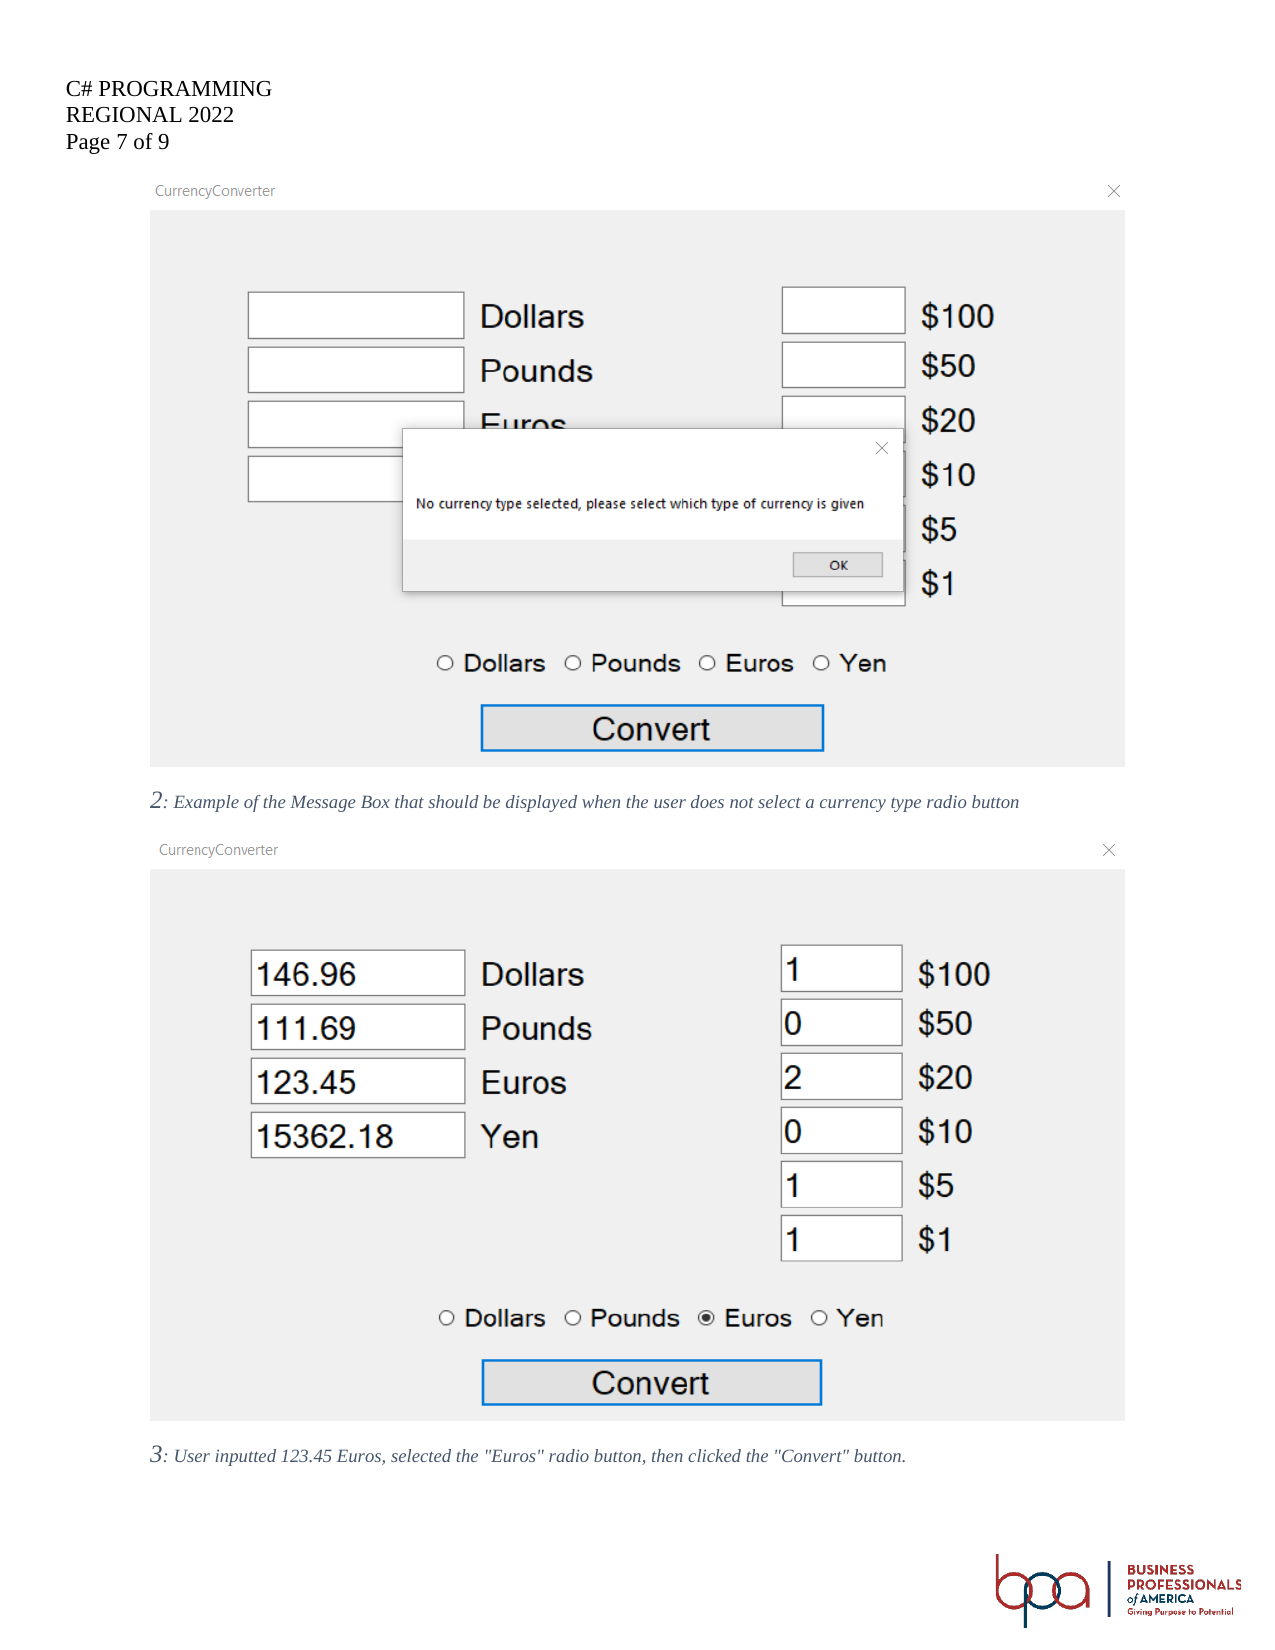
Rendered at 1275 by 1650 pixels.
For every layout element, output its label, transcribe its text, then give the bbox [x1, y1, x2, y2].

text 2: Example of the Message Box that should be displayed when the user does not select a currency type radio button [150, 785, 1125, 814]
picture [150, 835, 1125, 1421]
picture [150, 172, 1125, 767]
picture [995, 1554, 1242, 1628]
text 3: User inputted 123.45 Euros, selected the "Euros" radio button, then clicked the "Convert" button. [150, 1439, 1125, 1468]
